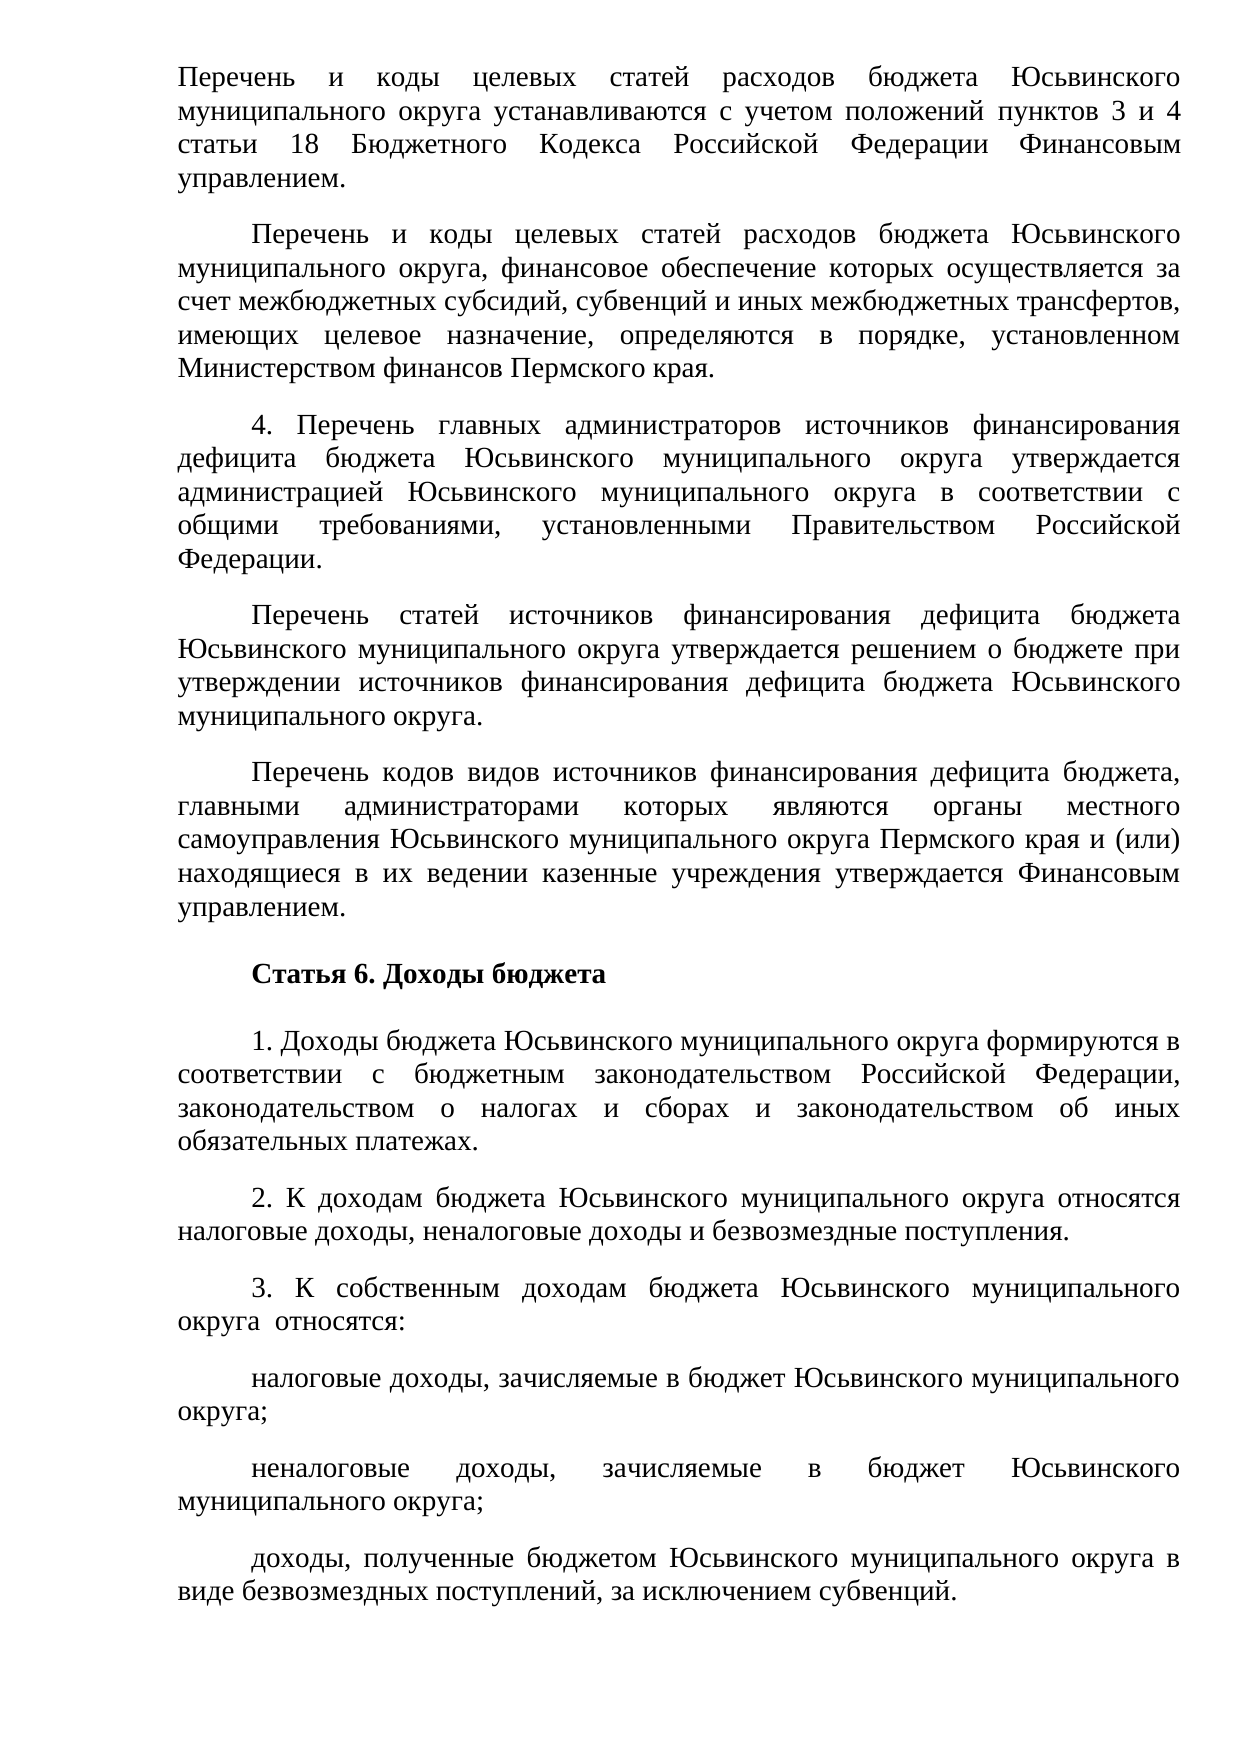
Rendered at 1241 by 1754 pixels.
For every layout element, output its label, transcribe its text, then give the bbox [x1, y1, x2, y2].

text налоговые доходы, зачисляемые в бюджет Юсьвинского муниципального округа; [177, 1360, 1181, 1427]
text Перечень статей источников финансирования дефицита бюджета Юсьвинского муниципального округа утверждается решением о бюджете при утверждении источников финансирования дефицита бюджета Юсьвинского муниципального округа. [177, 597, 1181, 732]
text 2. К доходам бюджета Юсьвинского муниципального округа относятся налоговые доходы, неналоговые доходы и безвозмездные поступления. [177, 1180, 1181, 1247]
text Перечень и коды целевых статей расходов бюджета Юсьвинского муниципального округа устанавливаются с учетом положений пунктов 3 и 4 статьи 18 Бюджетного Кодекса Российской Федерации Финансовым управлением. [177, 59, 1181, 193]
text неналоговые доходы, зачисляемые в бюджет Юсьвинского муниципального округа; [177, 1450, 1181, 1517]
text 1. Доходы бюджета Юсьвинского муниципального округа формируются в соответствии с бюджетным законодательством Российской Федерации, законодательством о налогах и сборах и законодательством об иных обязательных платежах. [177, 1023, 1181, 1157]
text Перечень и коды целевых статей расходов бюджета Юсьвинского муниципального округа, финансовое обеспечение которых осуществляется за счет межбюджетных субсидий, субвенций и иных межбюджетных трансфертов, имеющих целевое назначение, определяются в порядке, установленном Министерством финансов Пермского края. [177, 216, 1181, 384]
text доходы, полученные бюджетом Юсьвинского муниципального округа в виде безвозмездных поступлений, за исключением субвенций. [177, 1540, 1181, 1607]
text Перечень кодов видов источников финансирования дефицита бюджета, главными администраторами которых являются органы местного самоуправления Юсьвинского муниципального округа Пермского края и (или) находящиеся в их ведении казенные учреждения утверждается Финансовым управлением. [177, 754, 1181, 922]
text 4. Перечень главных администраторов источников финансирования дефицита бюджета Юсьвинского муниципального округа утверждается администрацией Юсьвинского муниципального округа в соответствии с общими требованиями, установленными Правительством Российской Федерации. [177, 407, 1181, 574]
title Статья 6. Доходы бюджета [177, 956, 1181, 989]
text 3. К собственным доходам бюджета Юсьвинского муниципального округа относятся: [177, 1270, 1181, 1337]
